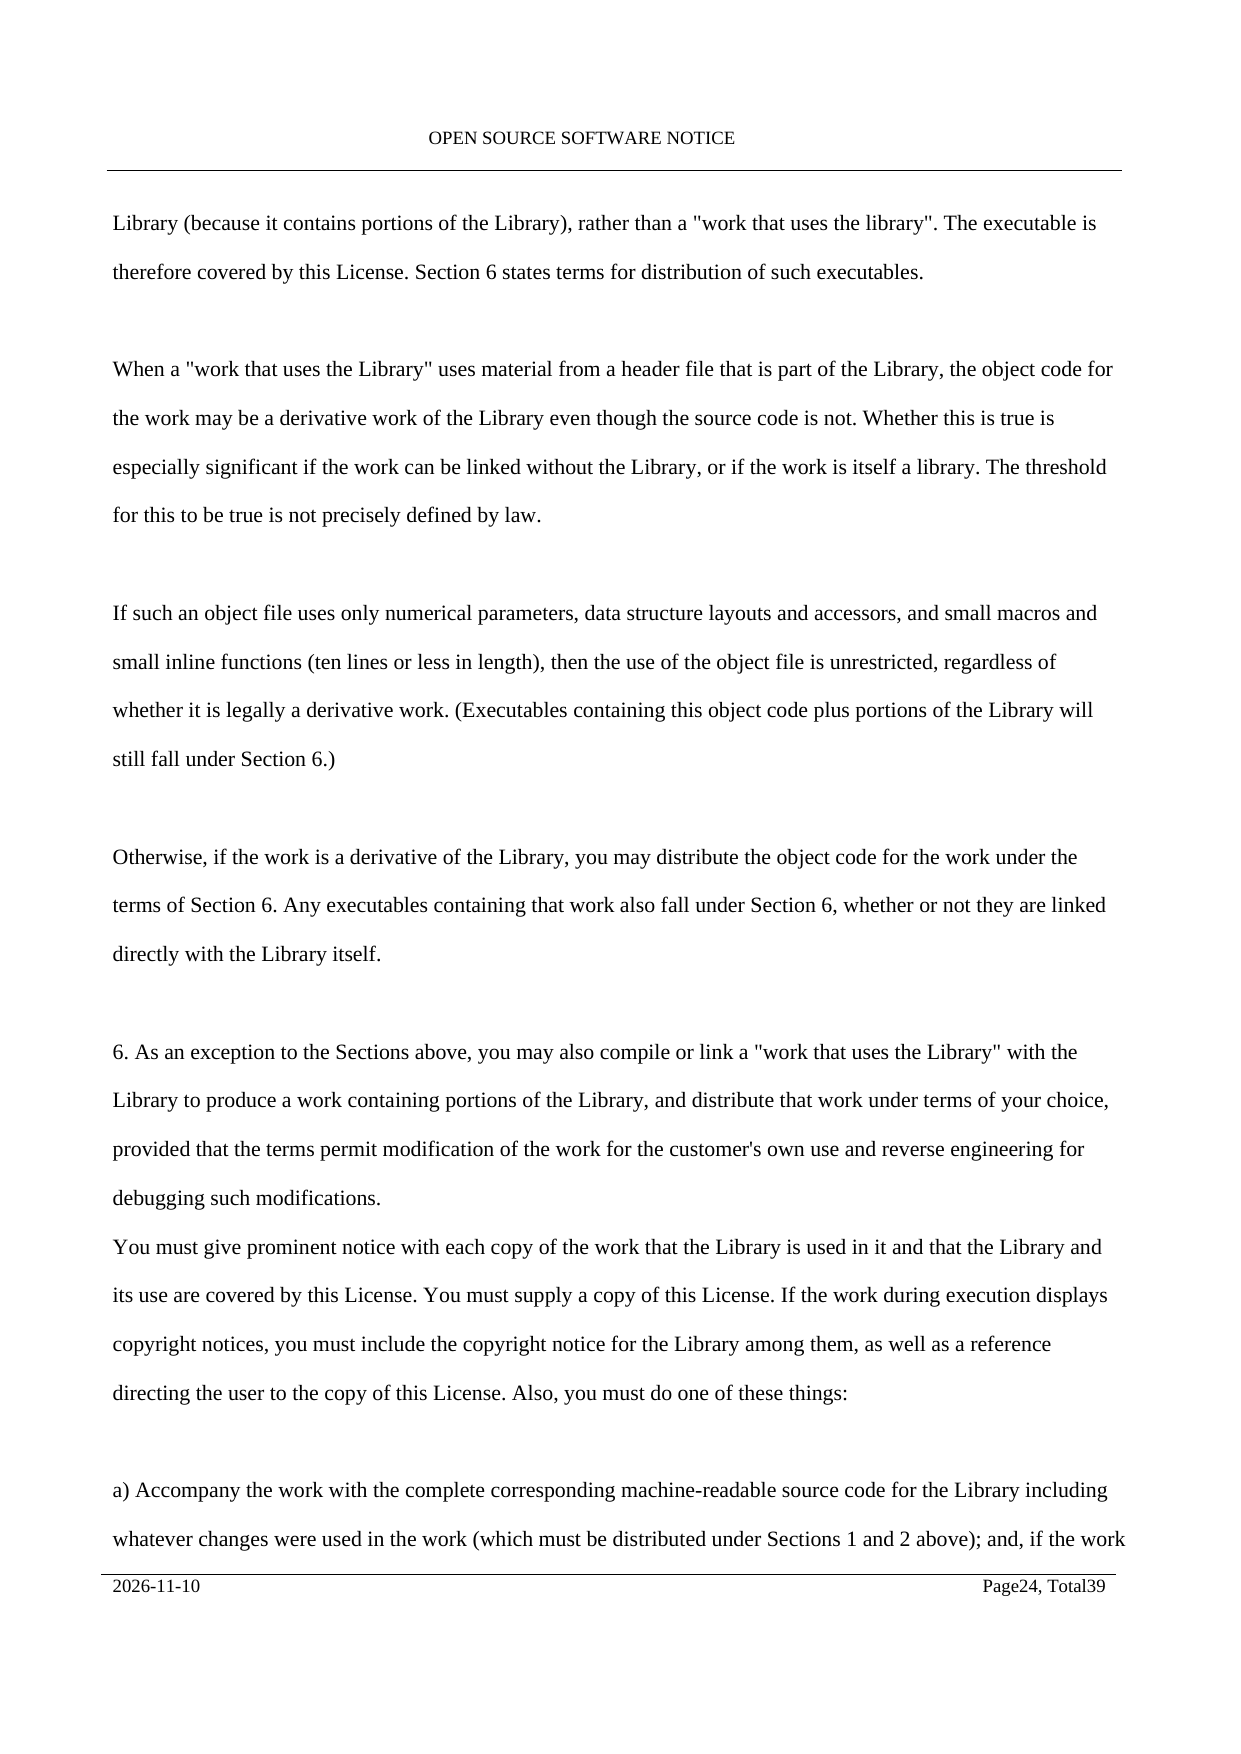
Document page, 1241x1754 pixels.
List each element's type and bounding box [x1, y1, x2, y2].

text [112, 206, 1128, 1555]
